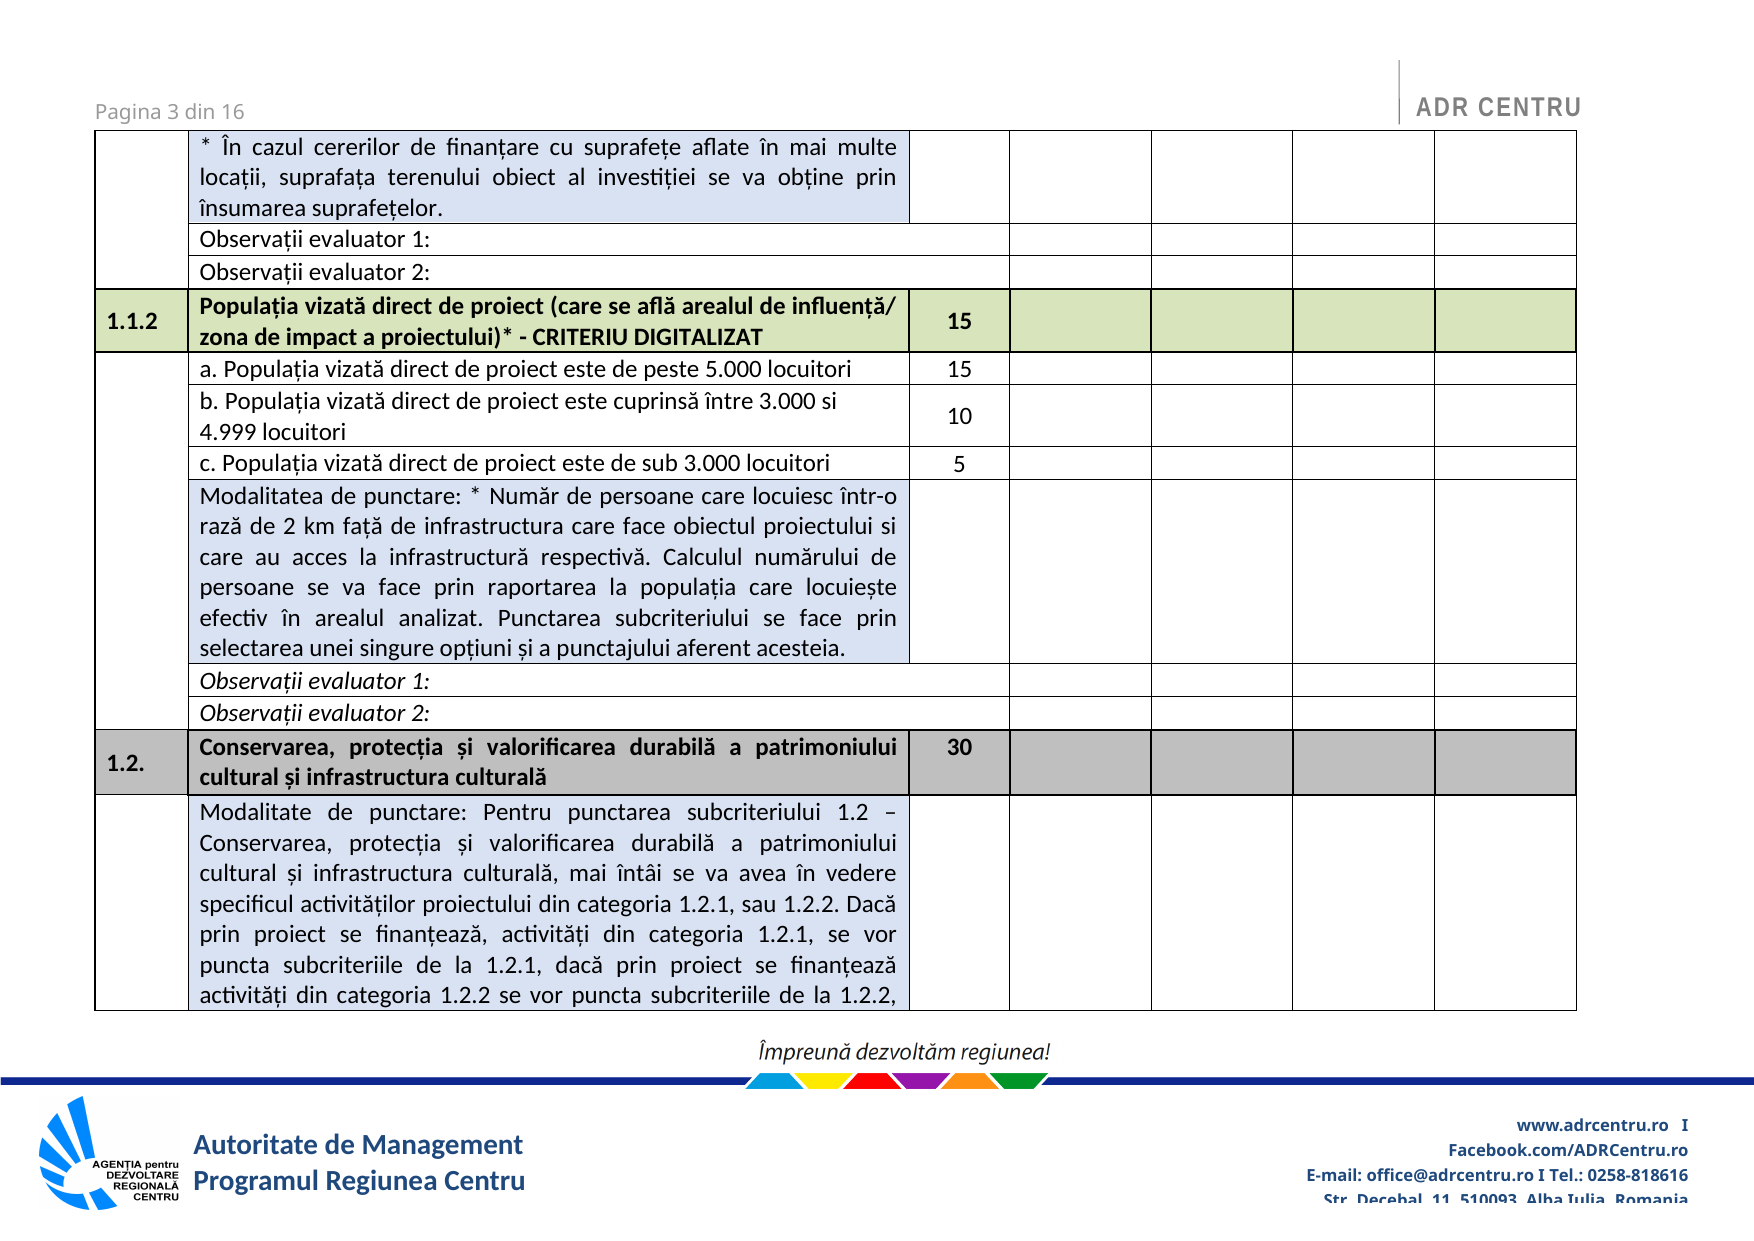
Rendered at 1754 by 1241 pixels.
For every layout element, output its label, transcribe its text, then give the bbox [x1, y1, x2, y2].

table_cell Conservarea, protecția și valorificarea durabilă a patrimoniului cultural și infrastructura culturală [189, 731, 908, 794]
table_cell [1010, 256, 1151, 288]
table_cell Observaţii evaluator 2: [189, 256, 1009, 288]
table_cell [1293, 447, 1434, 479]
table_cell Observaţii evaluator 1: [189, 224, 1009, 255]
table_cell 1.1.2 [96, 290, 187, 351]
table_cell [1010, 385, 1151, 446]
table_cell [96, 795, 188, 1010]
table_cell [1152, 256, 1292, 288]
table_cell [1435, 224, 1576, 255]
picture [791, 1073, 1754, 1089]
table_cell [1011, 731, 1150, 794]
table_cell [1294, 290, 1434, 351]
table_cell [1152, 796, 1292, 1010]
table_cell [1293, 131, 1434, 222]
table_cell [1152, 353, 1292, 384]
table_cell [1152, 480, 1292, 663]
table_cell [1152, 224, 1292, 255]
table_cell c. Populația vizată direct de proiect este de sub 3.000 locuitori [189, 447, 909, 479]
table_cell 1.2. [96, 730, 187, 794]
table_cell Observații evaluator 1: [189, 664, 1009, 696]
table_cell a. Populația vizată direct de proiect este de peste 5.000 locuitori [189, 353, 909, 384]
table_cell [1436, 731, 1575, 794]
table_cell [1436, 290, 1575, 351]
table_cell [1010, 224, 1151, 255]
table_cell [1152, 385, 1292, 446]
table_cell [1293, 480, 1434, 663]
table_cell [1293, 697, 1434, 729]
table_cell [1152, 731, 1292, 794]
picture [745, 1038, 1064, 1065]
table_cell [910, 480, 1009, 663]
table_cell 5 [910, 447, 1009, 479]
table_cell 10 [910, 385, 1009, 446]
picture [0, 1073, 758, 1089]
table_cell [1010, 353, 1151, 384]
table_cell [1435, 664, 1576, 696]
table_cell Modalitatea de punctare: * Număr de persoane care locuiesc într-o rază de 2 km față de infrastructura care face obiectul proiectului si care au acces la infrastructură respectivă. Calculul numărului de persoane se va face prin raportarea la populația care locuiește efectiv în arealul analizat. Punctarea subcriteriului se face prin selectarea unei singure opțiuni și a punctajului aferent acesteia. [189, 480, 909, 663]
table_cell [1435, 697, 1576, 729]
table_cell b. Populația vizată direct de proiect este cuprinsă între 3.000 si 4.999 locuitori [189, 385, 909, 446]
table_cell [1293, 796, 1434, 1010]
table_cell [1011, 290, 1150, 351]
table_cell [1010, 447, 1151, 479]
table_cell [1293, 224, 1434, 255]
table_cell [1294, 731, 1434, 794]
table_cell [1152, 697, 1292, 729]
table_cell [1293, 385, 1434, 446]
table_cell [1435, 796, 1576, 1010]
table_cell [1435, 131, 1576, 222]
table_cell [1152, 664, 1292, 696]
table_cell 15 [910, 353, 1009, 384]
table_cell Observații evaluator 2: [189, 697, 1009, 729]
table_cell [1435, 353, 1576, 384]
table_cell [1010, 796, 1151, 1010]
table_cell [1435, 385, 1576, 446]
table_cell [1293, 664, 1434, 696]
table_cell [1293, 256, 1434, 288]
table_cell [1152, 290, 1292, 351]
table_cell [1293, 353, 1434, 384]
table_cell [1435, 480, 1576, 663]
table_cell [1010, 480, 1151, 663]
table_cell [1152, 131, 1292, 222]
table_cell [910, 796, 1009, 1010]
table_cell [1152, 447, 1292, 479]
table_cell 30 [910, 731, 1009, 794]
table_cell [1435, 256, 1576, 288]
table_cell 15 [910, 290, 1009, 351]
table_cell [1435, 447, 1576, 479]
table_cell [96, 353, 188, 729]
table_cell Populația vizată direct de proiect (care se află arealul de influență/ zona de impact a proiectului)* - CRITERIU DIGITALIZAT [189, 290, 908, 351]
table_cell [910, 131, 1009, 222]
table_cell [1010, 697, 1151, 729]
table_cell [1010, 131, 1151, 222]
table_cell [1010, 664, 1151, 696]
picture [39, 1096, 179, 1210]
